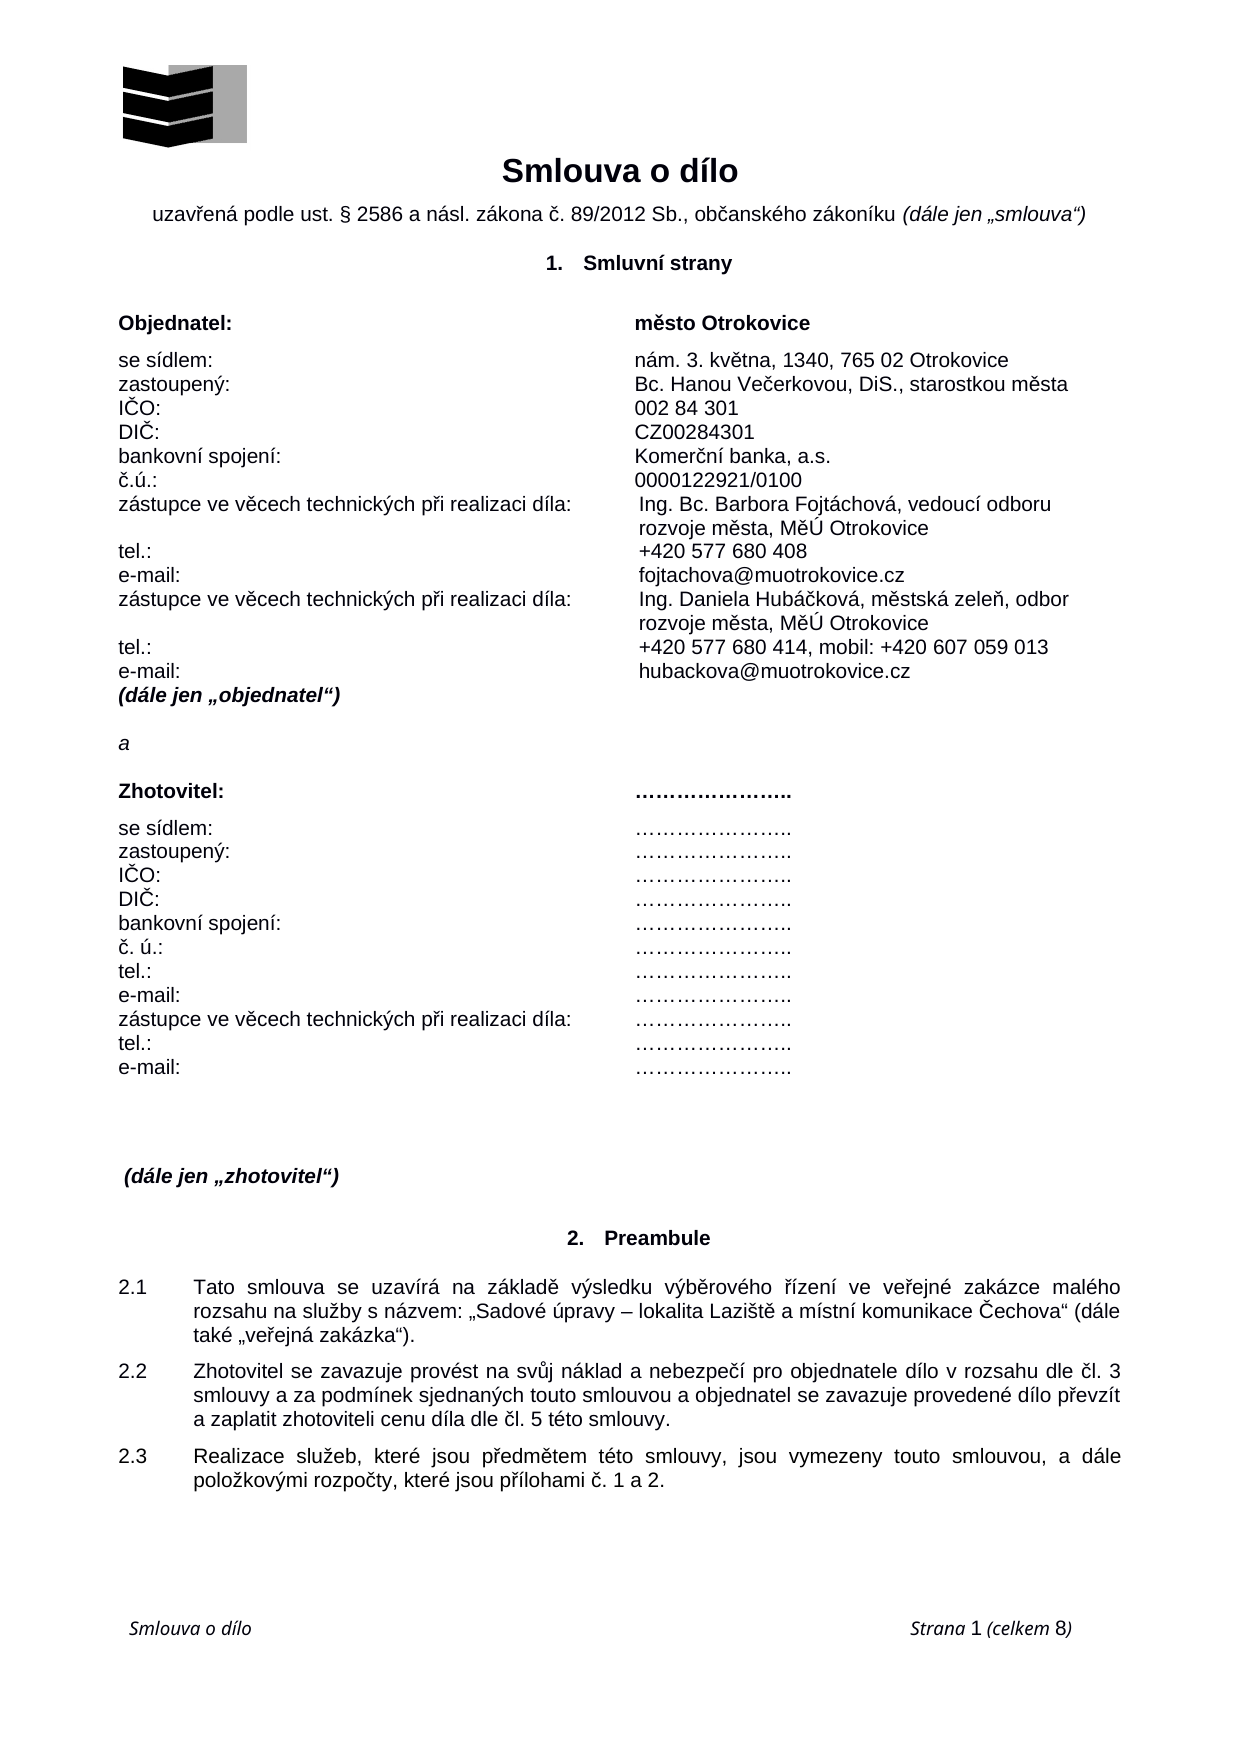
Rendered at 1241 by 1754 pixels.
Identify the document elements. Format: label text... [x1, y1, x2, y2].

text e-mail: ………………….. [118, 1055, 1122, 1079]
text DIČ: CZ00284301 [118, 419, 1122, 443]
text uzavřená podle ust. § 2586 a násl. zákona č. 89/2012 Sb., občanského zákoníku (dále jen „smlouva“) [118, 202, 1122, 226]
text se sídlem: ………………….. [118, 815, 1122, 839]
text e-mail: fojtachova@muotrokovice.cz [118, 563, 1122, 587]
list Smluvní strany [156, 251, 1122, 275]
text č.ú.: 0000122921/0100 [118, 467, 1122, 491]
text bankovní spojení: Komerční banka, a.s. [118, 443, 1122, 467]
list Tato smlouva se uzavírá na základě výsledku výběrového řízení ve veřejné zakázce malého rozsahu na služby s názvem: „Sadové úpravy – lokalita Laziště a místní komunikace Čechova“ (dále také „veřejná zakázka“). [118, 1275, 1122, 1347]
text č. ú.: ………………….. [118, 935, 1122, 959]
text zástupce ve věcech technických při realizaci díla: Ing. Daniela Hubáčková, městská zeleň, odbor rozvoje města, MěÚ Otrokovice [118, 587, 1122, 635]
text (dále jen „zhotovitel“) [118, 1164, 1122, 1188]
text tel.: +420 577 680 408 [118, 539, 1122, 563]
text IČO: ………………….. [118, 863, 1122, 887]
list Realizace služeb, které jsou předmětem této smlouvy, jsou vymezeny touto smlouvou, a dále položkovými rozpočty, které jsou přílohami č. 1 a 2. [118, 1443, 1122, 1491]
text zástupce ve věcech technických při realizaci díla: Ing. Bc. Barbora Fojtáchová, vedoucí odboru rozvoje města, MěÚ Otrokovice [118, 491, 1122, 539]
text (dále jen „objednatel“) [118, 683, 1122, 707]
text IČO: 002 84 301 [118, 396, 1122, 419]
text e-mail: ………………….. [118, 983, 1122, 1007]
text tel.: ………………….. [118, 1031, 1122, 1055]
text DIČ: ………………….. [118, 887, 1122, 911]
text Objednatel: město Otrokovice [118, 311, 1122, 335]
text tel.: ………………….. [118, 959, 1122, 983]
list Zhotovitel se zavazuje provést na svůj náklad a nebezpečí pro objednatele dílo v rozsahu dle čl. 3 smlouvy a za podmínek sjednaných touto smlouvou a objednatel se zavazuje provedené dílo převzít a zaplatit zhotoviteli cenu díla dle čl. 5 této smlouvy. [118, 1359, 1122, 1431]
text se sídlem: nám. 3. května, 1340, 765 02 Otrokovice [118, 348, 1122, 372]
text tel.: +420 577 680 414, mobil: +420 607 059 013 [118, 635, 1122, 659]
text Zhotovitel: ………………….. [118, 779, 1122, 803]
text a [118, 731, 1122, 755]
text bankovní spojení: ………………….. [118, 911, 1122, 935]
text zastoupený: Bc. Hanou Večerkovou, DiS., starostkou města [118, 372, 1122, 396]
text zástupce ve věcech technických při realizaci díla: ………………….. [118, 1007, 1122, 1031]
text Smlouva o dílo [118, 151, 1122, 189]
picture [118, 65, 251, 151]
list Preambule [155, 1226, 1122, 1250]
text zastoupený: ………………….. [118, 839, 1122, 863]
text e-mail: hubackova@muotrokovice.cz [118, 659, 1122, 683]
